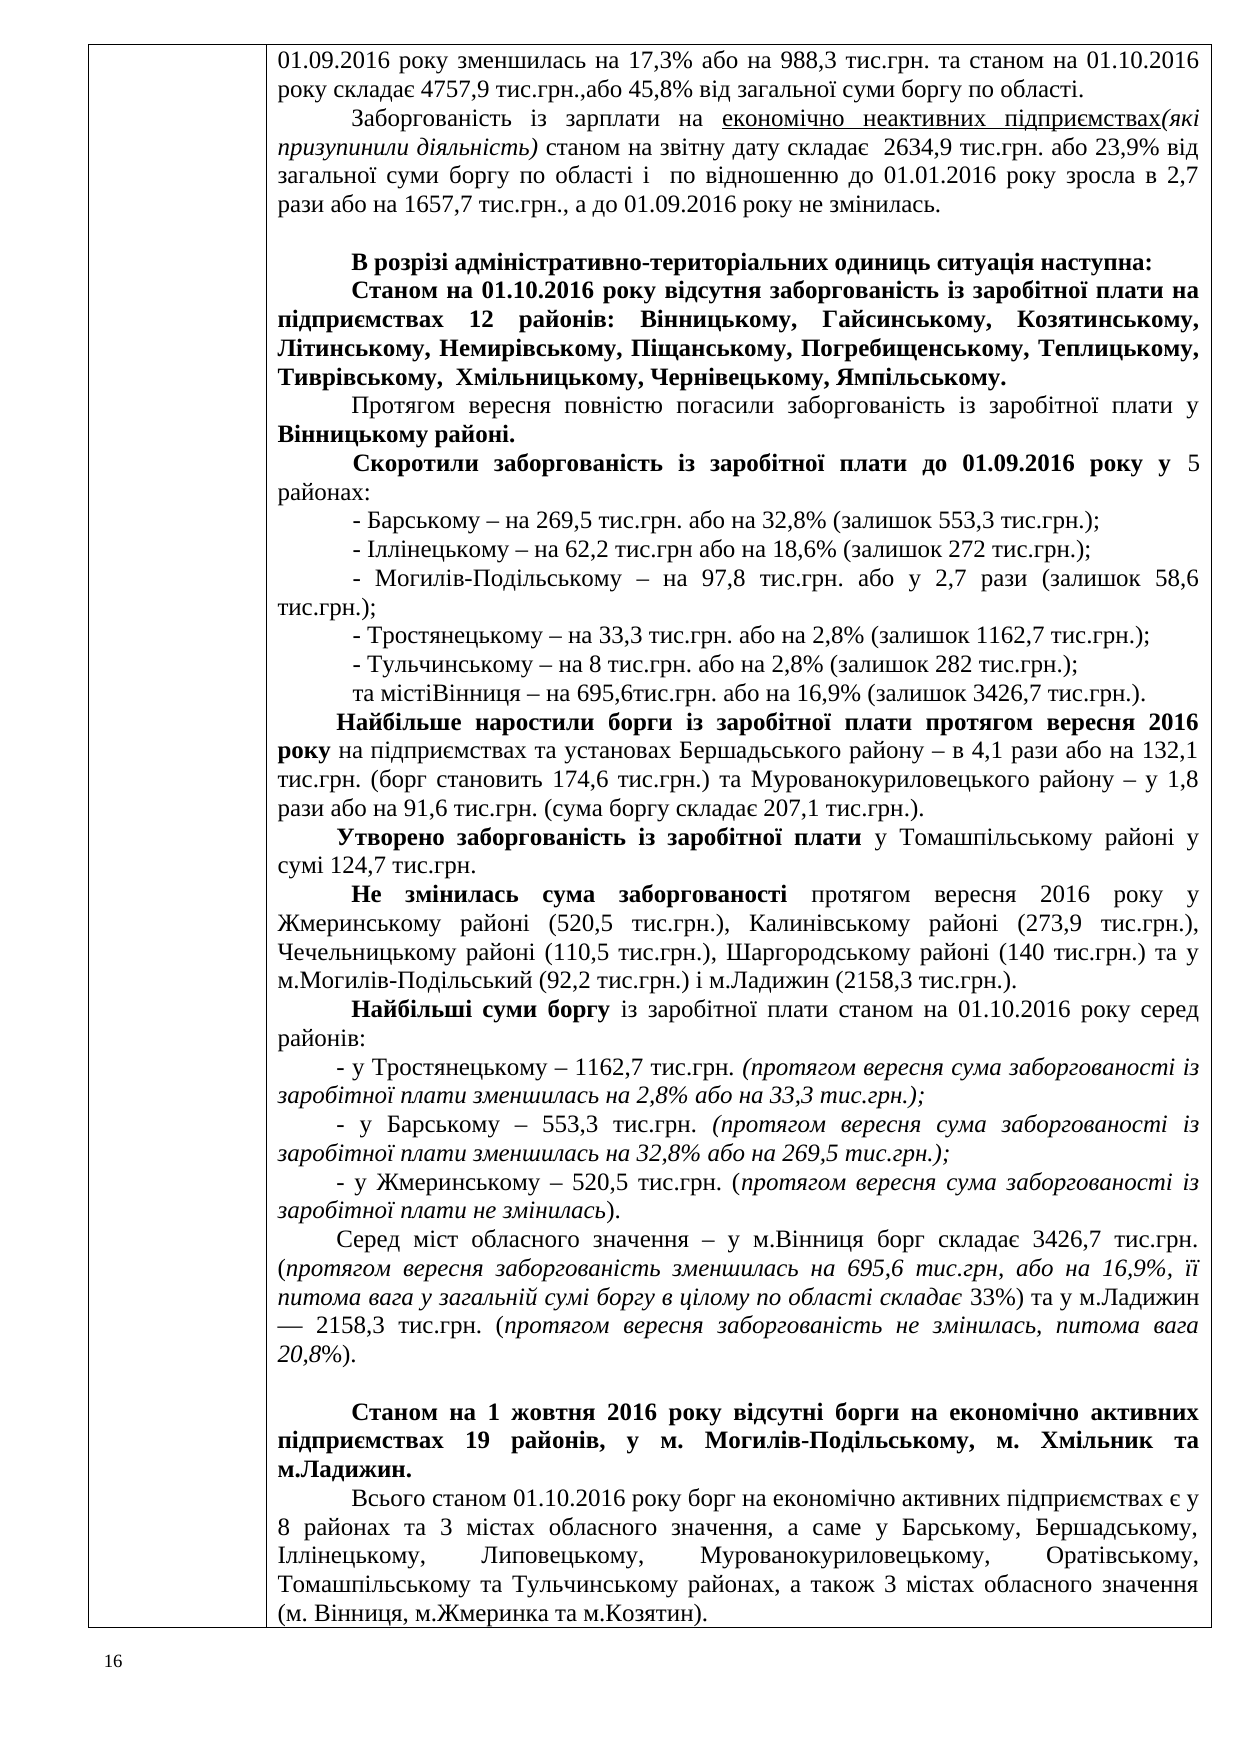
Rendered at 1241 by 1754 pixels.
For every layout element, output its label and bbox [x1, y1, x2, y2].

table_cell [267, 45, 1211, 1627]
table_cell [89, 45, 266, 1627]
